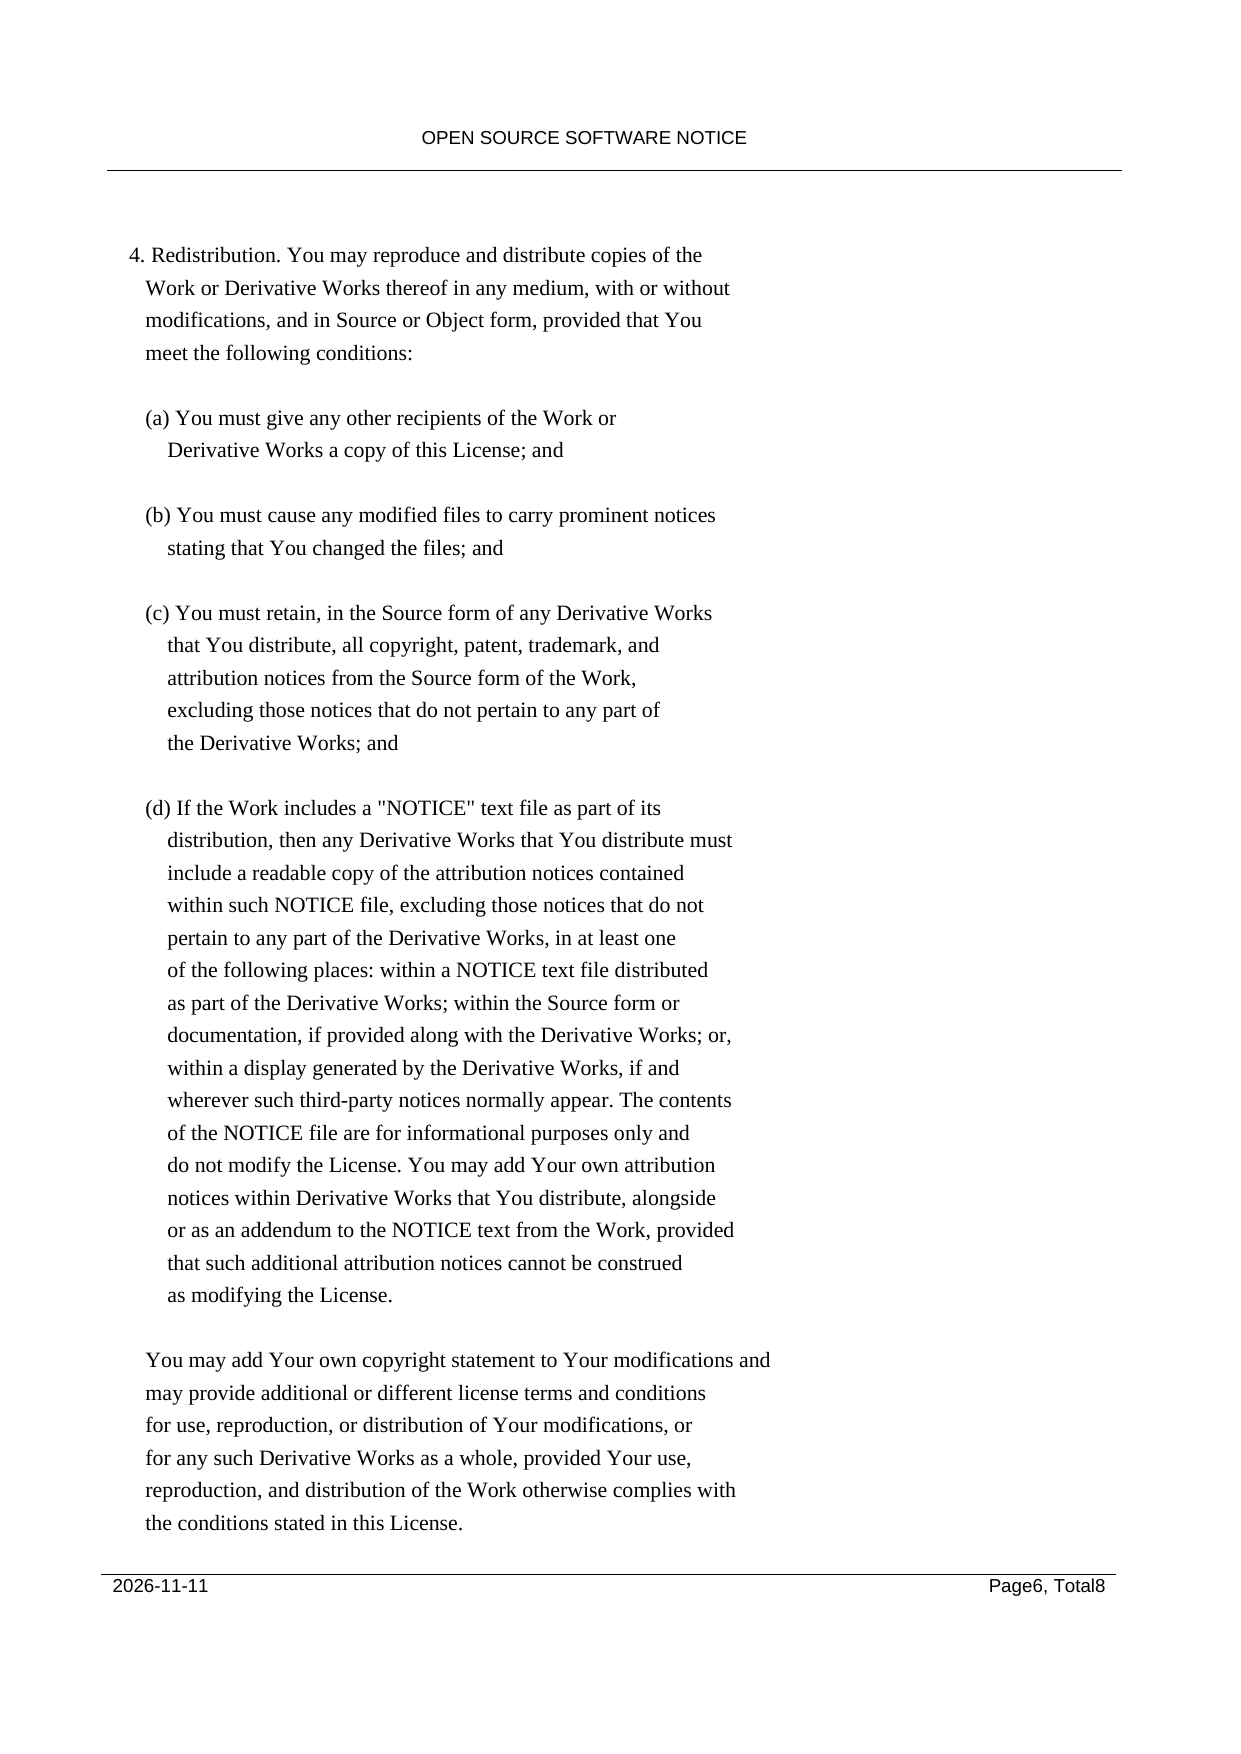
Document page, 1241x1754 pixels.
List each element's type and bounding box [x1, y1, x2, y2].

text [112, 206, 1128, 1539]
